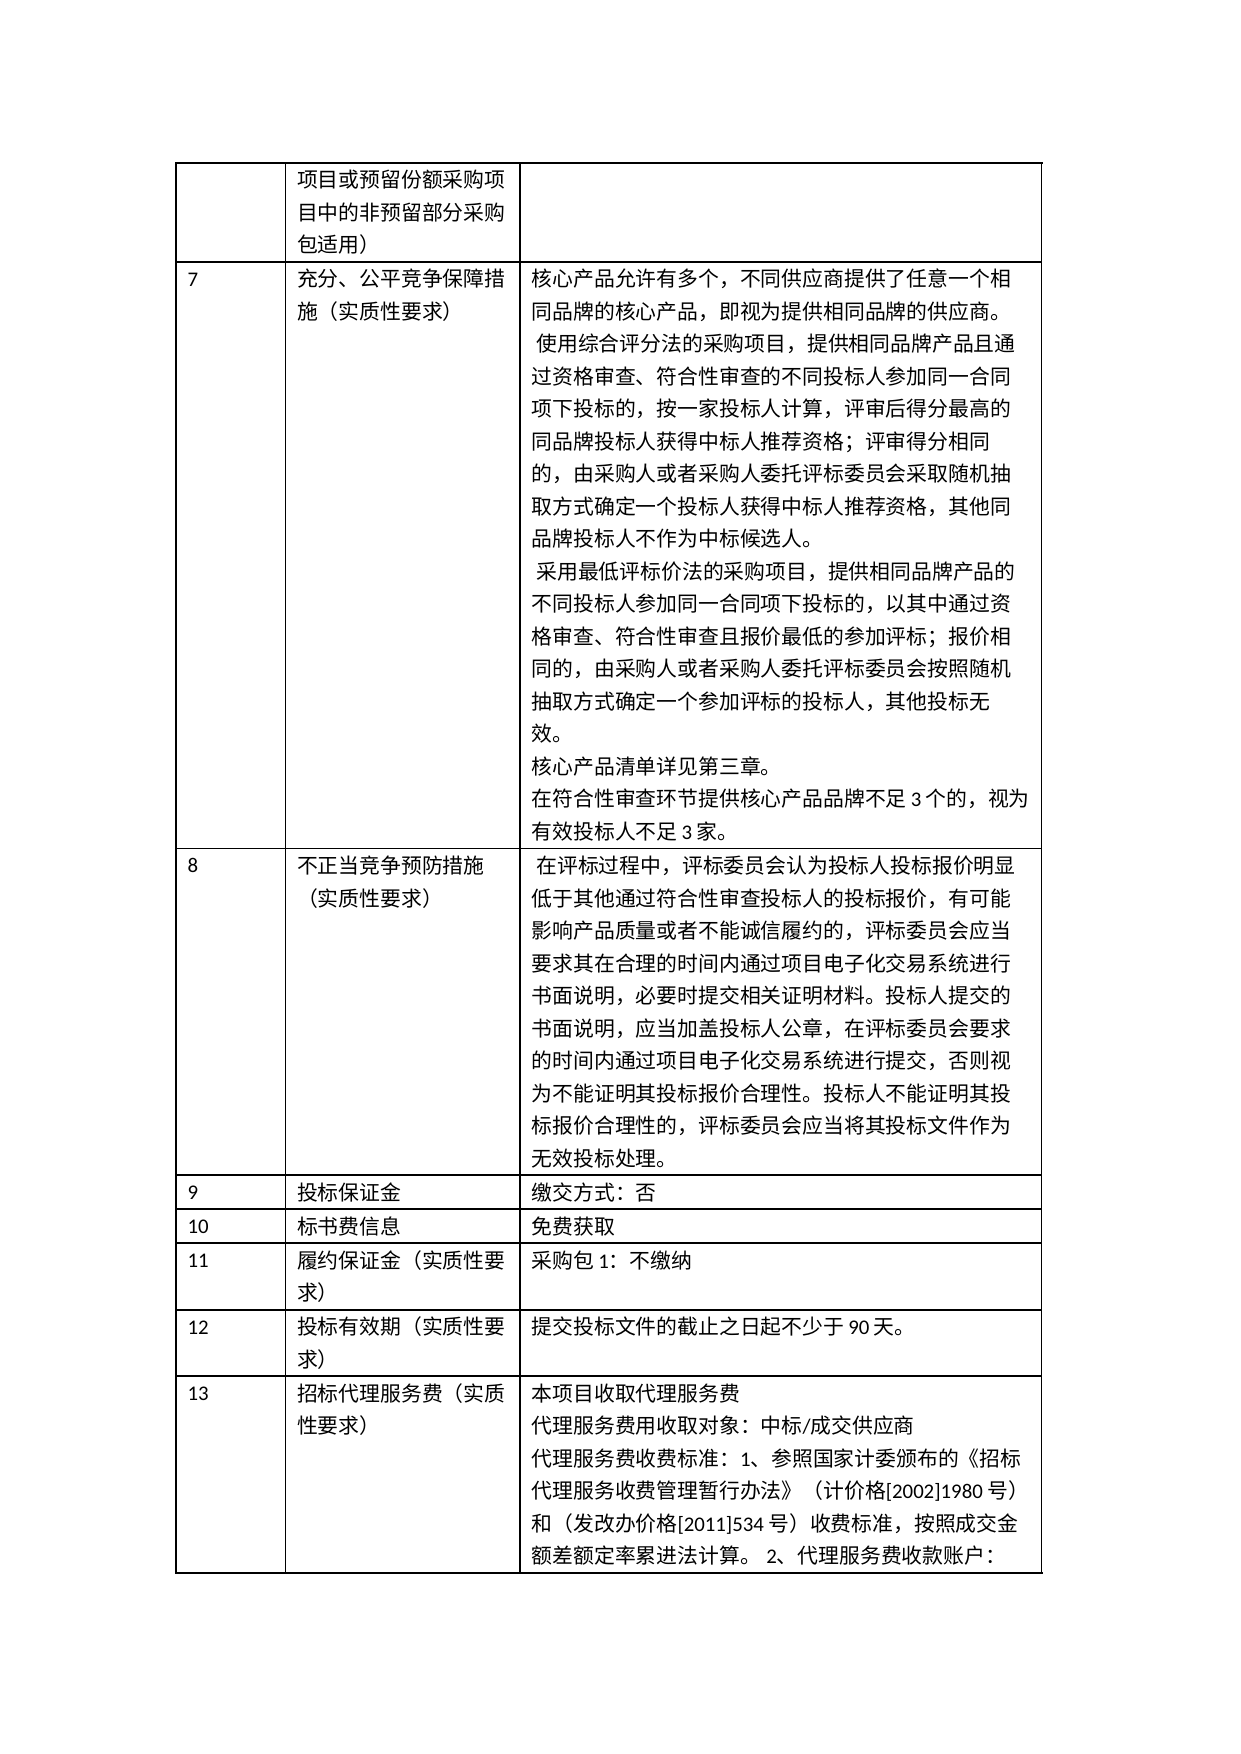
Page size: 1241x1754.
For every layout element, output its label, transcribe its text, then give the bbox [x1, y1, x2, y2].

table_cell 不正当竞争预防措施（实质性要求） [286, 849, 519, 1174]
table_cell 9 [177, 1176, 285, 1208]
table_cell 招标代理服务费（实质性要求） [286, 1377, 519, 1572]
table_cell 投标有效期（实质性要求） [286, 1311, 519, 1375]
table_cell 提交投标文件的截止之日起不少于90天。 [521, 1311, 1041, 1375]
table_cell 履约保证金（实质性要求） [286, 1244, 519, 1309]
table_cell 免费获取 [521, 1210, 1041, 1242]
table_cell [521, 1377, 1041, 1572]
table_cell 10 [177, 1210, 285, 1242]
table_cell 8 [177, 849, 285, 1174]
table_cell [521, 164, 1041, 261]
table_cell 在评标过程中，评标委员会认为投标人投标报价明显低于其他通过符合性审查投标人的投标报价，有可能影响产品质量或者不能诚信履约的，评标委员会应当要求其在合理的时间内通过项目电子化交易系统进行书面说明，必要时提交相关证明材料。投标人提交的书面说明，应当加盖投标人公章，在评标委员会要求的时间内通过项目电子化交易系统进行提交，否则视为不能证明其投标报价合理性。投标人不能证明其投标报价合理性的，评标委员会应当将其投标文件作为无效投标处理。 [521, 849, 1041, 1174]
table_cell 6 [177, 164, 285, 261]
table_cell 采购包1：不缴纳 [521, 1244, 1041, 1309]
table_cell 11 [177, 1244, 285, 1309]
table_cell 充分、公平竞争保障措施（实质性要求） [286, 263, 519, 848]
table_cell 缴交方式：否 [521, 1176, 1041, 1208]
table_cell 标书费信息 [286, 1210, 519, 1242]
table_cell 7 [177, 263, 285, 848]
table_cell 12 [177, 1311, 285, 1375]
table_cell 投标保证金 [286, 1176, 519, 1208]
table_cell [286, 164, 519, 261]
table_cell 核心产品允许有多个，不同供应商提供了任意一个相同品牌的核心产品，即视为提供相同品牌的供应商。 使用综合评分法的采购项目，提供相同品牌产品且通过资格审查、符合性审查的不同投标人参加同一合同项下投标的，按一家投标人计算，评审后得分最高的同品牌投标人获得中标人推荐资格；评审得分相同的，由采购人或者采购人委托评标委员会采取随机抽取方式确定一个投标人获得中标人推荐资格，其他同品牌投标人不作为中标候选人。 采用最低评标价法的采购项目，提供相同品牌产品的不同投标人参加同一合同项下投标的，以其中通过资格审查、符合性审查且报价最低的参加评标；报价相同的，由采购人或者采购人委托评标委员会按照随机抽取方式确定一个参加评标的投标人，其他投标无效。 核心产品清单详见第三章。 在符合性审查环节提供核心产品品牌不足3个的，视为有效投标人不足3家。 [521, 263, 1041, 848]
table_cell 13 [177, 1377, 285, 1572]
